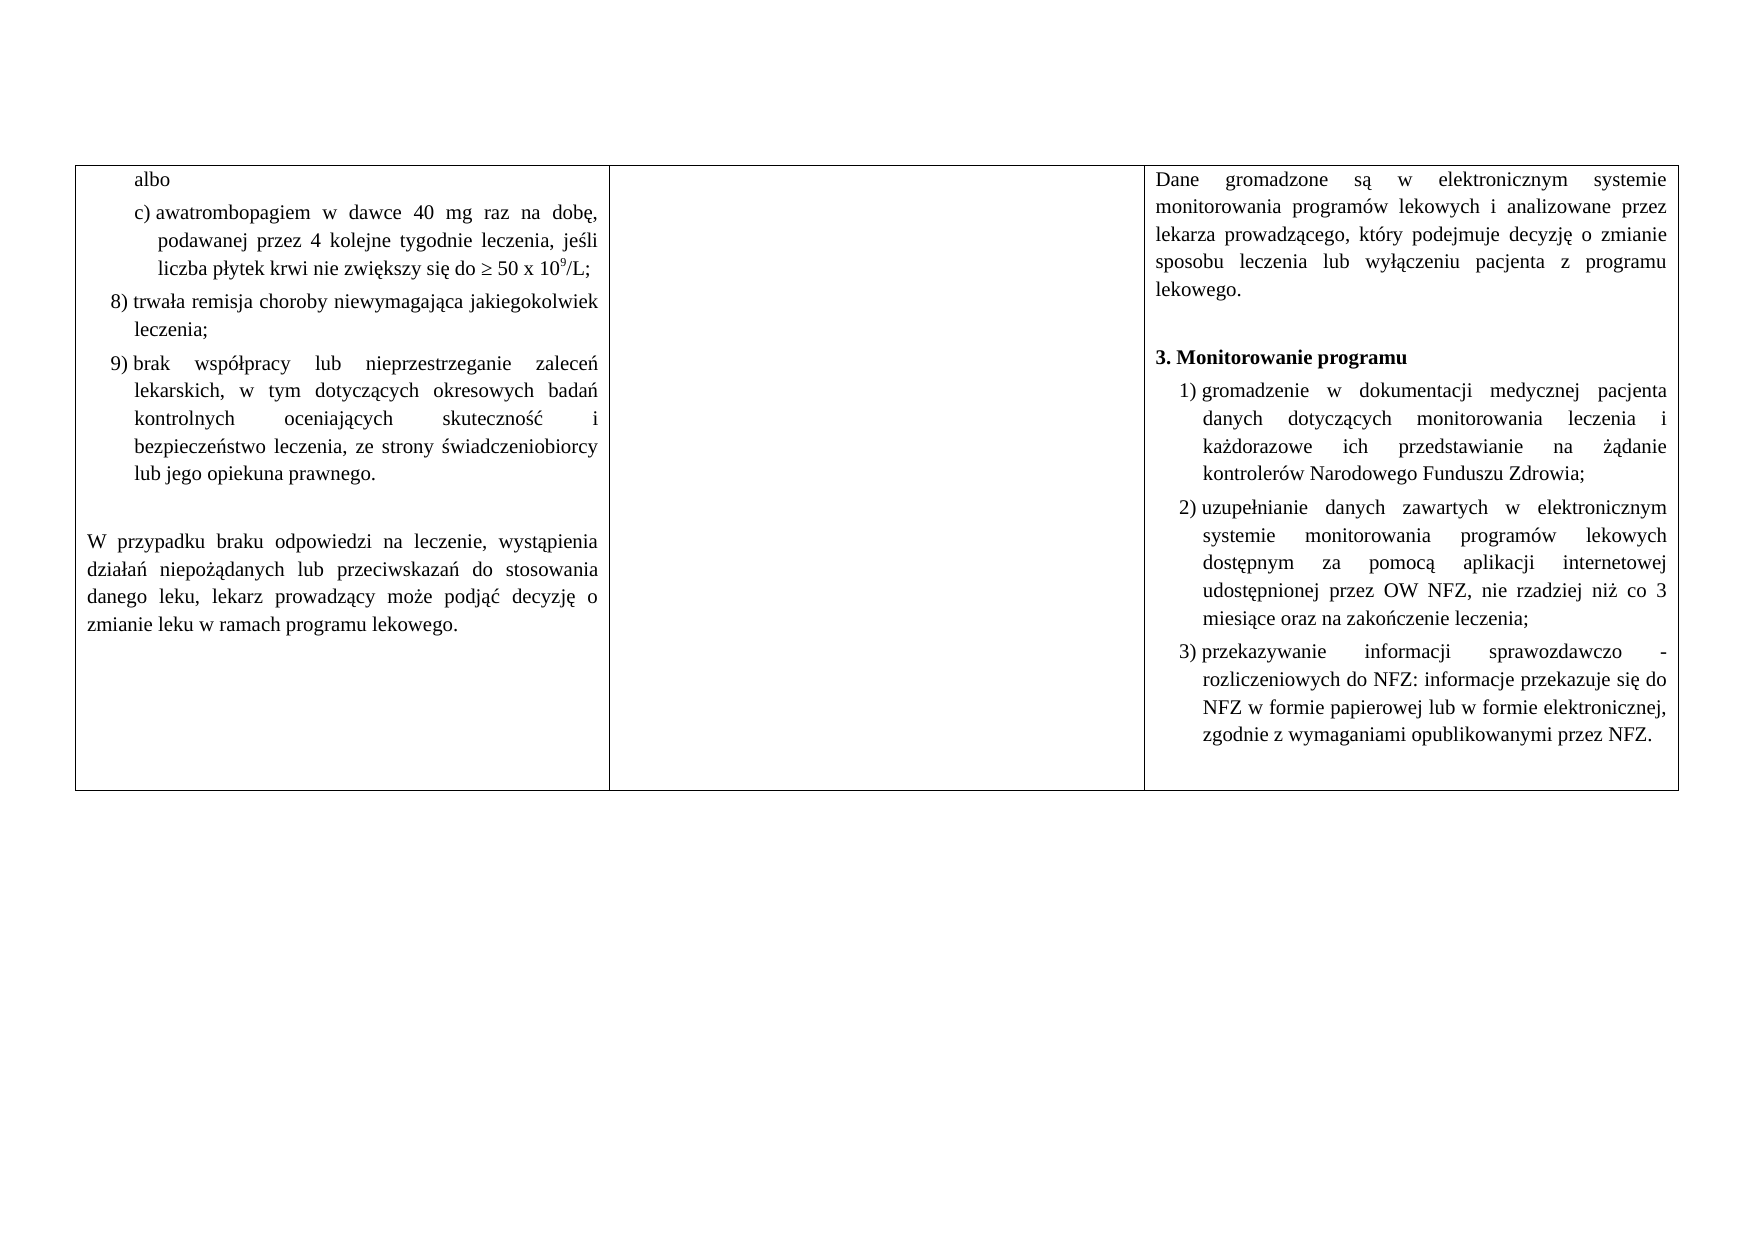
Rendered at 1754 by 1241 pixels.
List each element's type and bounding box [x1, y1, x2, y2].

table_cell [76, 166, 609, 790]
table_cell [1145, 166, 1678, 790]
table_cell [610, 166, 1144, 790]
